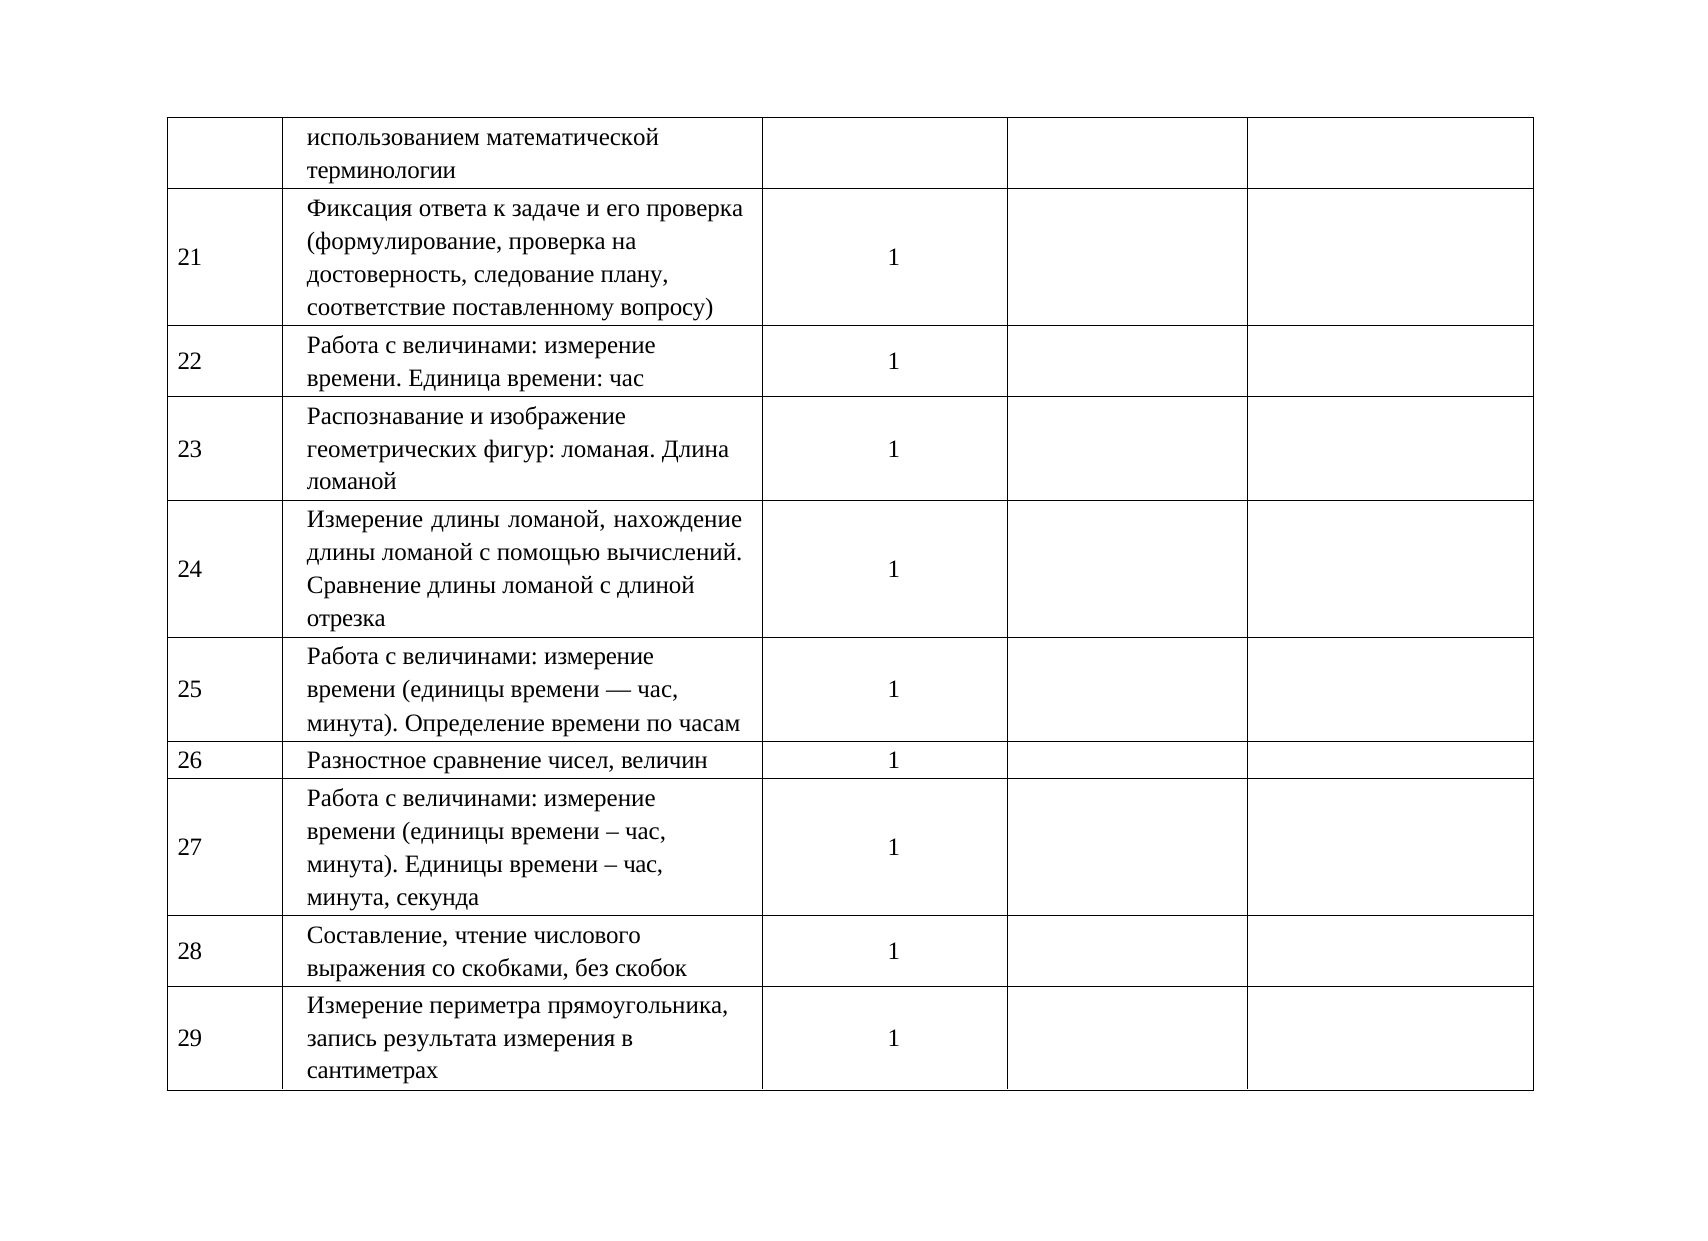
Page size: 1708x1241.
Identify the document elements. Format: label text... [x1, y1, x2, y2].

table_cell 1 [763, 501, 1007, 637]
table_header [1008, 118, 1247, 188]
table_cell Разностное сравнение чисел, величин [283, 742, 762, 778]
table_cell [1008, 742, 1247, 778]
table_cell 22 [168, 326, 282, 396]
table_cell [1248, 189, 1533, 325]
table_cell [1008, 987, 1247, 1089]
table_cell 21 [168, 189, 282, 325]
table_cell Работа с величинами: измерение времени. Единица времени: час [283, 326, 762, 396]
table_cell [1248, 326, 1533, 396]
table_cell Составление, чтение числового выражения со скобками, без скобок [283, 916, 762, 986]
table_cell 28 [168, 916, 282, 986]
table_cell [1008, 189, 1247, 325]
table_cell [1008, 326, 1247, 396]
table_cell Измерение периметра прямоугольника, запись результата измерения в сантиметрах [283, 987, 762, 1089]
table_header [763, 118, 1007, 188]
table_cell 1 [763, 987, 1007, 1089]
table_cell Распознавание и изображение геометрических фигур: ломаная. Длина ломаной [283, 397, 762, 499]
table_cell 23 [168, 397, 282, 499]
table_cell 1 [763, 397, 1007, 499]
table_cell [1248, 501, 1533, 637]
table_cell [1008, 779, 1247, 915]
table_cell Работа с величинами: измерение времени (единицы времени — час, минута). Определение времени по часам [283, 638, 762, 741]
table_header [168, 118, 282, 188]
table_cell 29 [168, 987, 282, 1089]
table_cell [1008, 501, 1247, 637]
table_cell [1248, 742, 1533, 778]
table_cell 1 [763, 779, 1007, 915]
table_cell Работа с величинами: измерение времени (единицы времени – час, минута). Единицы времени – час, минута, секунда [283, 779, 762, 915]
table_cell [1248, 987, 1533, 1089]
table_cell [1008, 916, 1247, 986]
table_cell 1 [763, 916, 1007, 986]
table_header [1248, 118, 1533, 188]
table_header использованием математической терминологии [283, 118, 762, 188]
table_cell Фиксация ответа к задаче и его проверка (формулирование, проверка на достоверность, следование плану, соответствие поставленному вопросу) [283, 189, 762, 325]
table_cell 1 [763, 638, 1007, 741]
table_cell [1008, 397, 1247, 499]
table_cell [1248, 916, 1533, 986]
table_cell 1 [763, 189, 1007, 325]
table_cell 25 [168, 638, 282, 741]
table_cell [1248, 638, 1533, 741]
table_cell [1008, 638, 1247, 741]
table_cell [1248, 779, 1533, 915]
table_cell Измерение длины ломаной, нахождение длины ломаной с помощью вычислений. Сравнение длины ломаной с длиной отрезка [283, 501, 762, 637]
table_cell [1248, 397, 1533, 499]
table_cell 24 [168, 501, 282, 637]
table_cell 27 [168, 779, 282, 915]
table_cell 26 [168, 742, 282, 778]
table_cell 1 [763, 742, 1007, 778]
table_cell 1 [763, 326, 1007, 396]
